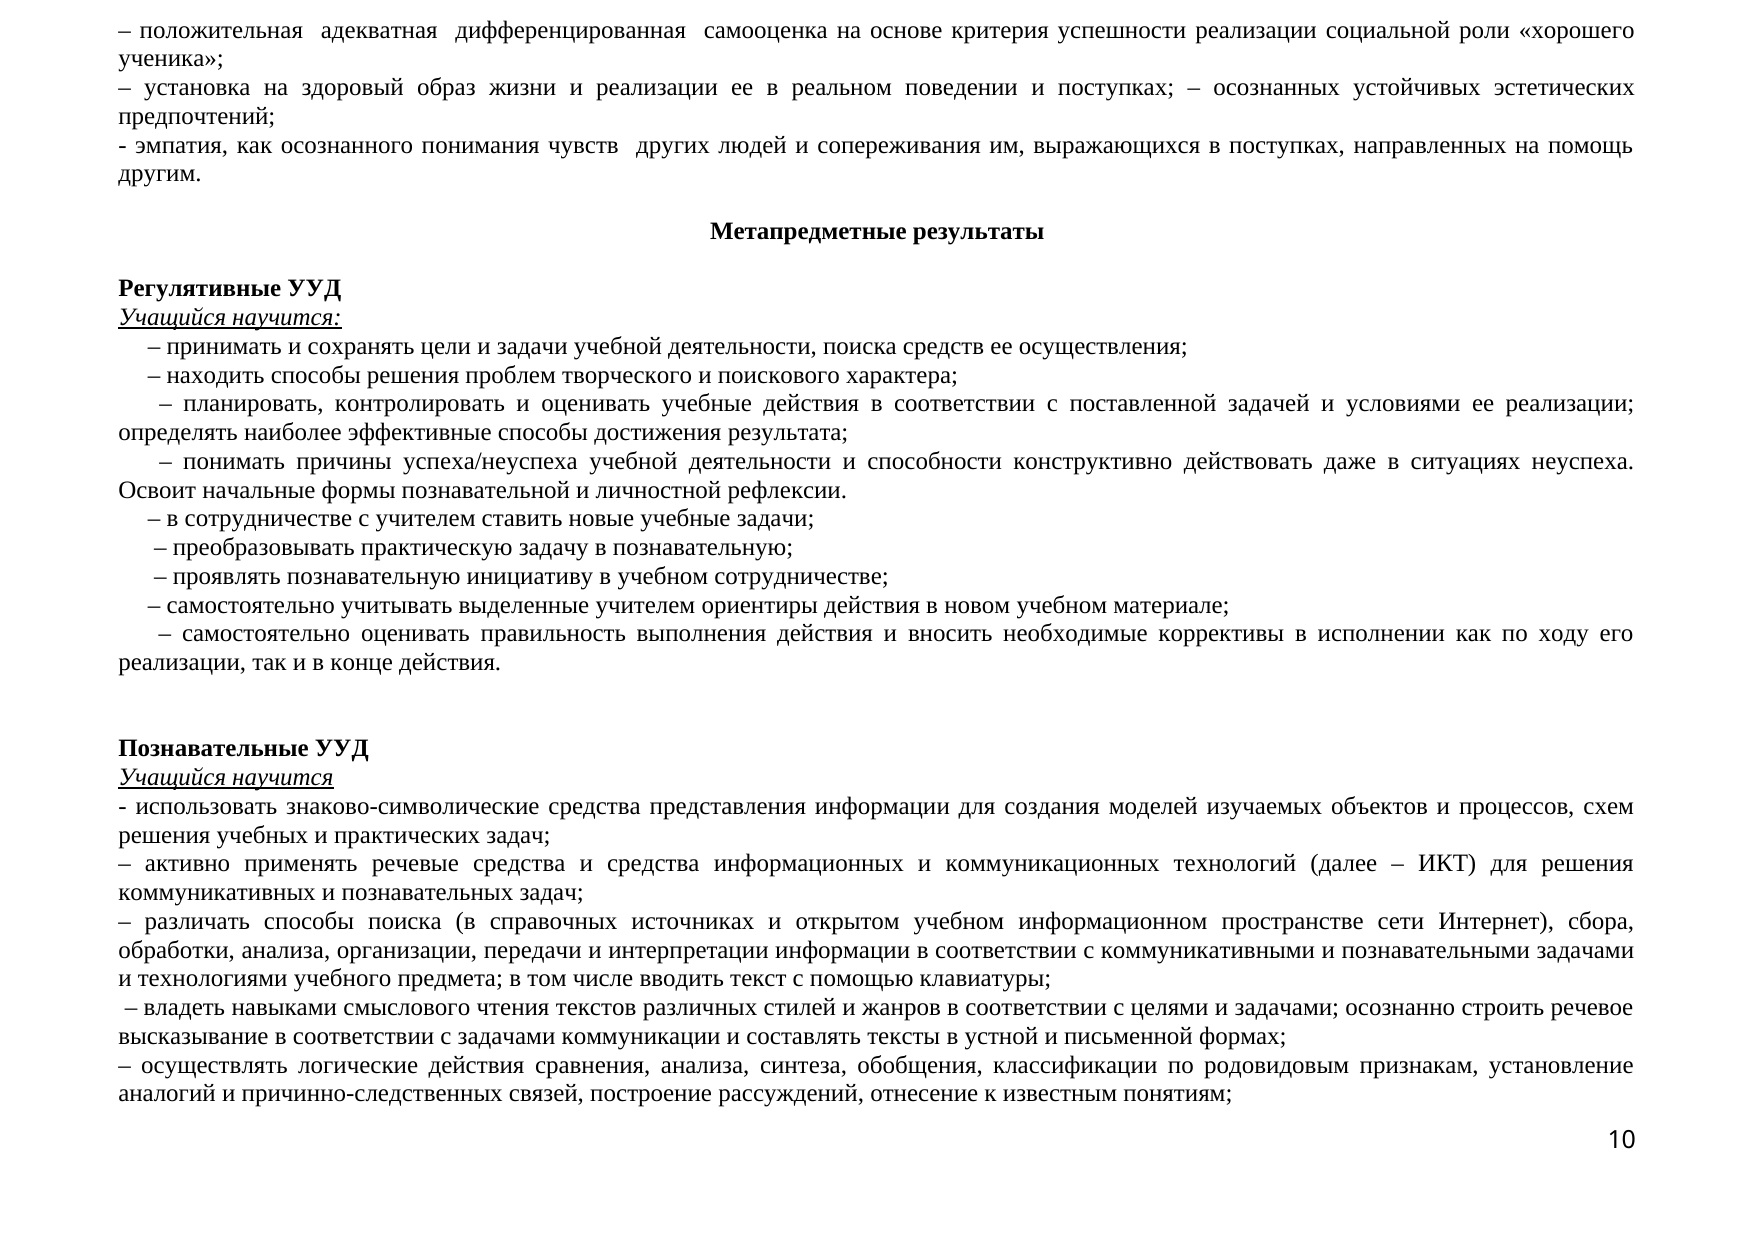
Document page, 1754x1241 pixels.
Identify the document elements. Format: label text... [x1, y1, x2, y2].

text – преобразовывать практическую задачу в познавательную; [118, 532, 1636, 561]
text – положительная адекватная дифференцированная самооценка на основе критерия успешности реализации социальной роли «хорошего ученика»; [118, 15, 1636, 72]
text – понимать причины успеха/неуспеха учебной деятельности и способности конструктивно действовать даже в ситуациях неуспеха. Освоит начальные формы познавательной и личностной рефлексии. [118, 446, 1636, 503]
text Познавательные УУД [118, 733, 1636, 762]
text - эмпатия, как осознанного понимания чувств других людей и сопереживания им, выражающихся в поступках, направленных на помощь другим. [118, 130, 1636, 187]
text – осуществлять логические действия сравнения, анализа, синтеза, обобщения, классификации по родовидовым признакам, установление аналогий и причинно-следственных связей, построение рассуждений, отнесение к известным понятиям; [118, 1050, 1636, 1107]
text – принимать и сохранять цели и задачи учебной деятельности, поиска средств ее осуществления; [118, 331, 1636, 360]
text – владеть навыками смыслового чтения текстов различных стилей и жанров в соответствии с целями и задачами; осознанно строить речевое высказывание в соответствии с задачами коммуникации и составлять тексты в устной и письменной формах; [118, 992, 1636, 1050]
text – самостоятельно оценивать правильность выполнения действия и вносить необходимые коррективы в исполнении как по ходу его реализации, так и в конце действия. [118, 618, 1636, 676]
text – самостоятельно учитывать выделенные учителем ориентиры действия в новом учебном материале; [118, 590, 1636, 618]
text – находить способы решения проблем творческого и поискового характера; [118, 360, 1636, 388]
text - использовать знаково-символические средства представления информации для создания моделей изучаемых объектов и процессов, схем решения учебных и практических задач; [118, 791, 1636, 848]
text – установка на здоровый образ жизни и реализации ее в реальном поведении и поступках; – осознанных устойчивых эстетических предпочтений; [118, 72, 1636, 130]
text – в сотрудничестве с учителем ставить новые учебные задачи; [118, 503, 1636, 532]
text Учащийся научится [118, 762, 1636, 791]
text – планировать, контролировать и оценивать учебные действия в соответствии с поставленной задачей и условиями ее реализации; определять наиболее эффективные способы достижения результата; [118, 388, 1636, 446]
text Регулятивные УУД [118, 273, 1636, 302]
text – активно применять речевые средства и средства информационных и коммуникационных технологий (далее – ИКТ) для решения коммуникативных и познавательных задач; [118, 848, 1636, 906]
text – различать способы поиска (в справочных источниках и открытом учебном информационном пространстве сети Интернет), сбора, обработки, анализа, организации, передачи и интерпретации информации в соответствии с коммуникативными и познавательными задачами и технологиями учебного предмета; в том числе вводить текст с помощью клавиатуры; [118, 906, 1636, 992]
text – проявлять познавательную инициативу в учебном сотрудничестве; [118, 561, 1636, 590]
text Метапредметные результаты [118, 216, 1636, 245]
text Учащийся научится: [118, 302, 1636, 331]
